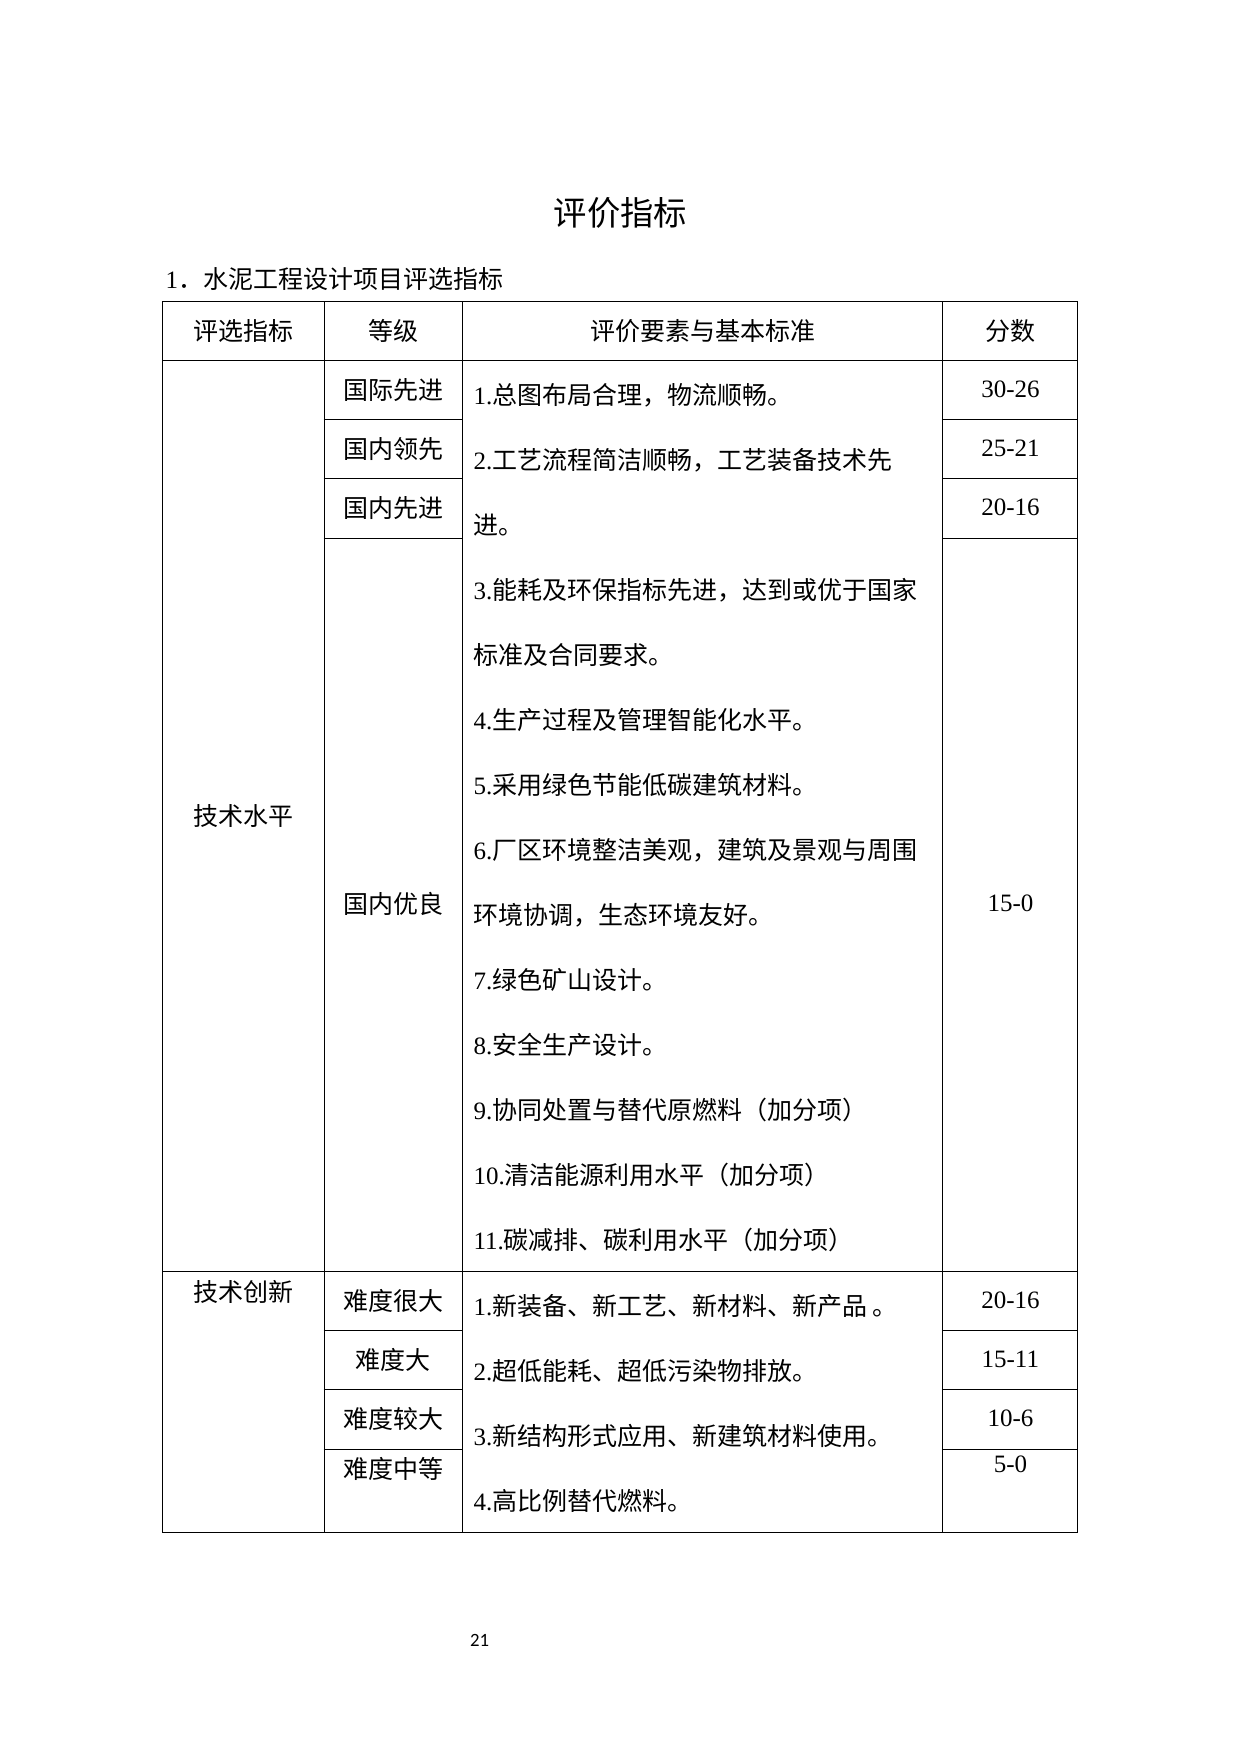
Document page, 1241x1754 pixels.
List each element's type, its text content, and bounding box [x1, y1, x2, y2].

table_cell 难度较大 [325, 1390, 462, 1448]
table_cell 20-16 [943, 479, 1077, 537]
table_header 评价要素与基本标准 [463, 302, 942, 360]
table_header 分数 [943, 302, 1077, 360]
table_cell 国内领先 [325, 420, 462, 478]
table_cell 30-26 [943, 361, 1077, 419]
text 评价指标 [165, 178, 1075, 243]
table_cell 国内优良 [325, 539, 462, 1271]
table_cell 难度大 [325, 1331, 462, 1389]
table_cell 15-0 [943, 539, 1077, 1271]
table_cell 1.总图布局合理，物流顺畅。 2.工艺流程简洁顺畅，工艺装备技术先进。 3.能耗及环保指标先进，达到或优于国家标准及合同要求。 4.生产过程及管理智能化水平。 5.采用绿色节能低碳建筑材料。 6.厂区环境整洁美观，建筑及景观与周围环境协调，生态环境友好。 7.绿色矿山设计。 8.安全生产设计。 9.协同处置与替代原燃料（加分项） 10.清洁能源利用水平（加分项） 11.碳减排、碳利用水平（加分项） [463, 361, 942, 1271]
table_cell 25-21 [943, 420, 1077, 478]
table_cell 技术创新 [163, 1272, 324, 1532]
text 1．水泥工程设计项目评选指标 [165, 259, 1075, 296]
table_cell 国内先进 [325, 479, 462, 537]
table_cell 国际先进 [325, 361, 462, 419]
table_cell 技术水平 [163, 361, 324, 1271]
table_cell 10-6 [943, 1390, 1077, 1448]
table_cell 难度中等 [325, 1450, 462, 1532]
table_cell 1.新装备、新工艺、新材料、新产品 。 2.超低能耗、超低污染物排放。 3.新结构形式应用、新建筑材料使用。 4.高比例替代燃料。 5.低碳与综合利用。 6.生产过程及装备智能化。 7.重大建筑结构安全监测与预警。 [463, 1272, 942, 1532]
table_header 等级 [325, 302, 462, 360]
table_header 评选指标 [163, 302, 324, 360]
table_cell 5-0 [943, 1450, 1077, 1532]
table_cell 15-11 [943, 1331, 1077, 1389]
table_cell 难度很大 [325, 1272, 462, 1330]
table_cell 20-16 [943, 1272, 1077, 1330]
